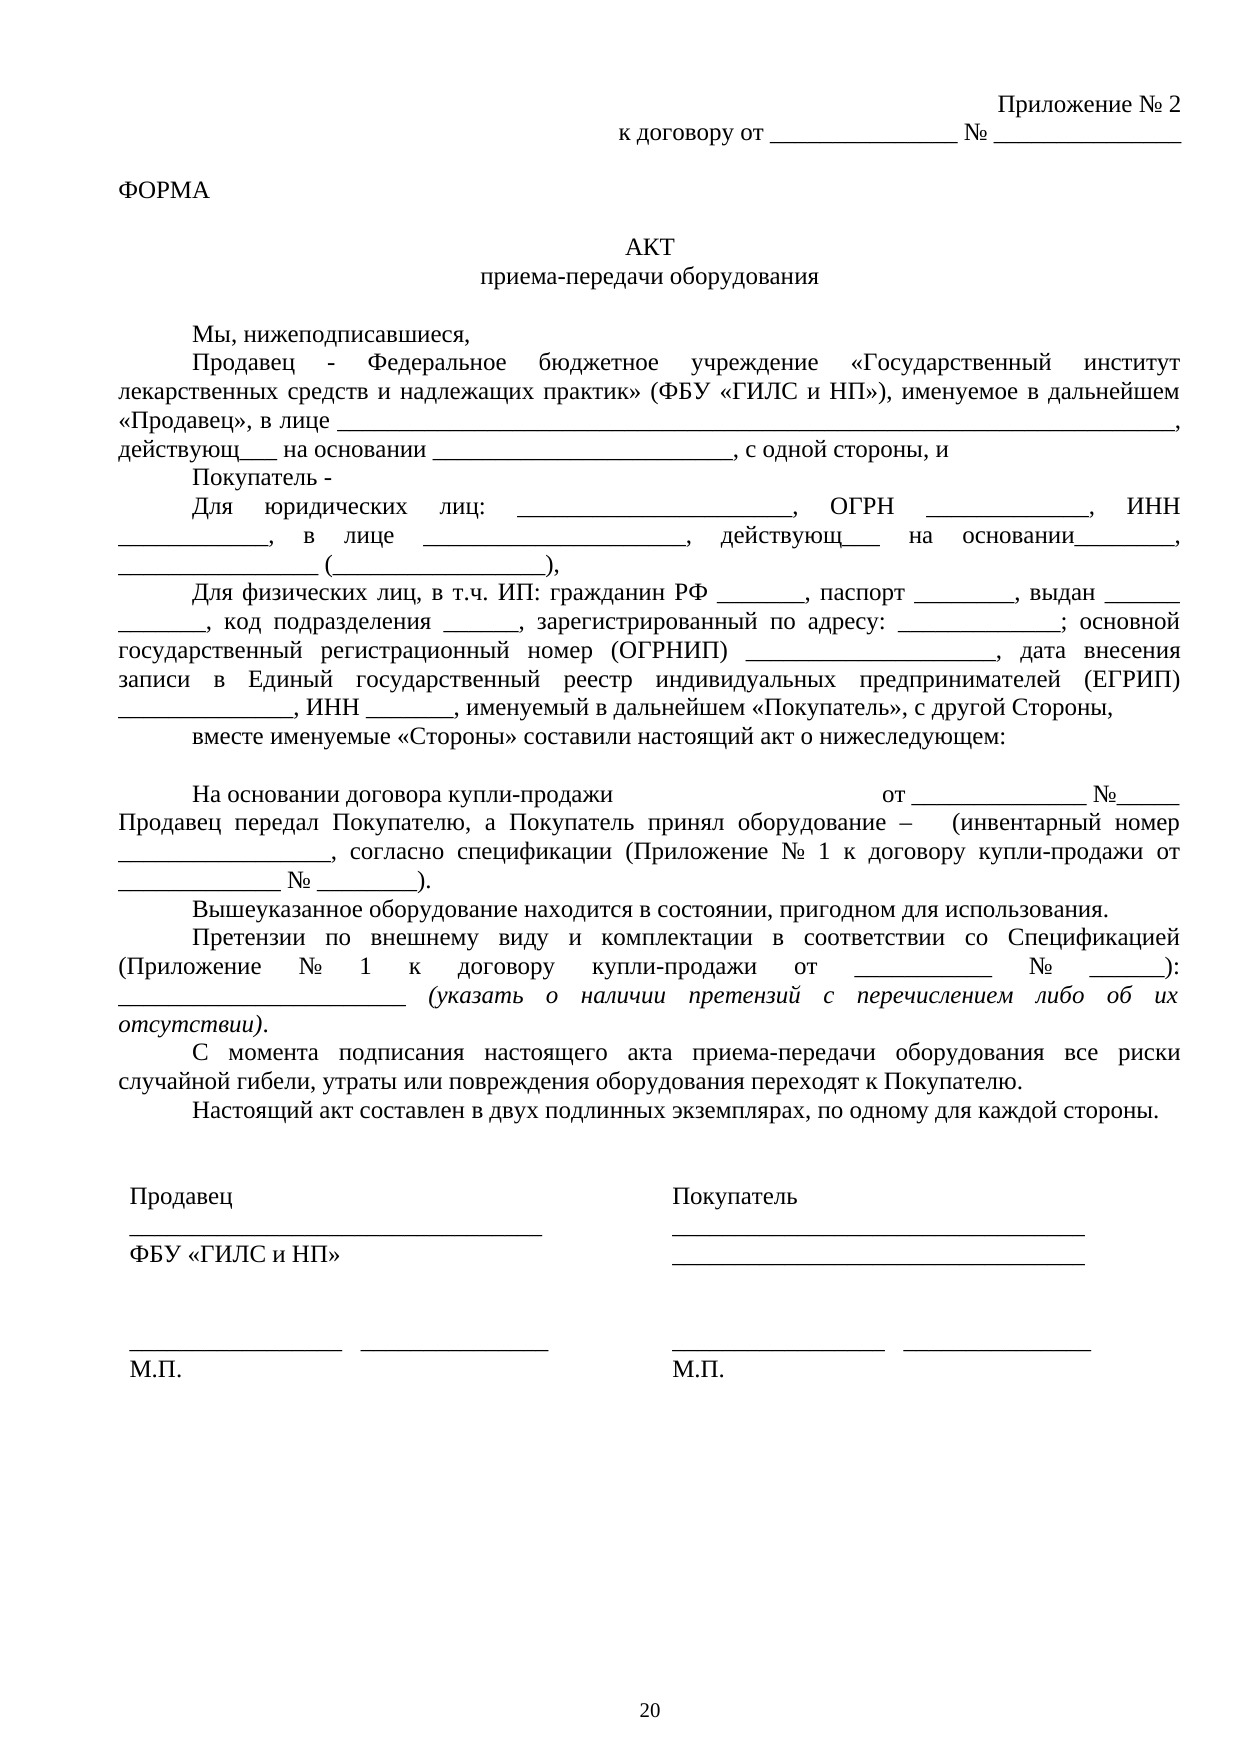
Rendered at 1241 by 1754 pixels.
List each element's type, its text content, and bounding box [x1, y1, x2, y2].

text Приложение № 2 [118, 89, 1181, 117]
table_header Покупатель _________________________________ _________________________________ _________________ _______________ М.П. [661, 1181, 1204, 1382]
text На основании договора купли-продажи от ______________ №_____ Продавец передал Покупателю, а Покупатель принял оборудование – (инвентарный номер _________________, согласно спецификации (Приложение № 1 к договору купли-продажи от _____________ № ________). [118, 779, 1181, 894]
text ФОРМА [118, 175, 1181, 204]
text Мы, нижеподписавшиеся, [118, 319, 1181, 347]
text АКТ [118, 232, 1181, 261]
text С момента подписания настоящего акта приема-передачи оборудования все риски случайной гибели, утраты или повреждения оборудования переходят к Покупателю. [118, 1037, 1181, 1095]
text к договору от _______________ № _______________ [118, 117, 1181, 146]
text Претензии по внешнему виду и комплектации в соответствии со Спецификацией (Приложение № 1 к договору купли-продажи от ___________ № ______): _______________________ (указать о наличии претензий с перечислением либо об их отсутствии). [118, 922, 1181, 1037]
text приема-передачи оборудования [118, 261, 1181, 290]
text Настоящий акт составлен в двух подлинных экземплярах, по одному для каждой стороны. [118, 1095, 1181, 1124]
text Вышеуказанное оборудование находится в состоянии, пригодном для использования. [118, 894, 1181, 922]
text Для физических лиц, в т.ч. ИП: гражданин РФ _______, паспорт ________, выдан ______ _______, код подразделения ______, зарегистрированный по адресу: _____________; основной государственный регистрационный номер (ОГРНИП) ____________________, дата внесения записи в Единый государственный реестр индивидуальных предпринимателей (ЕГРИП) ______________, ИНН _______, именуемый в дальнейшем «Покупатель», с другой Стороны, [118, 577, 1181, 721]
text вместе именуемые «Стороны» составили настоящий акт о нижеследующем: [118, 721, 1181, 750]
text Для юридических лиц: ______________________, ОГРН _____________, ИНН ____________, в лице _____________________, действующ___ на основании________, ________________ (_________________), [118, 491, 1181, 577]
text Продавец - Федеральное бюджетное учреждение «Государственный институт лекарственных средств и надлежащих практик» (ФБУ «ГИЛС и НП»), именуемое в дальнейшем «Продавец», в лице ___________________________________________________________________, действующ___ на основании ________________________, с одной стороны, и [118, 347, 1181, 462]
text Покупатель - [118, 462, 1181, 491]
table_header Продавец _________________________________ ФБУ «ГИЛС и НП» _________________ _______________ М.П. [118, 1181, 661, 1382]
